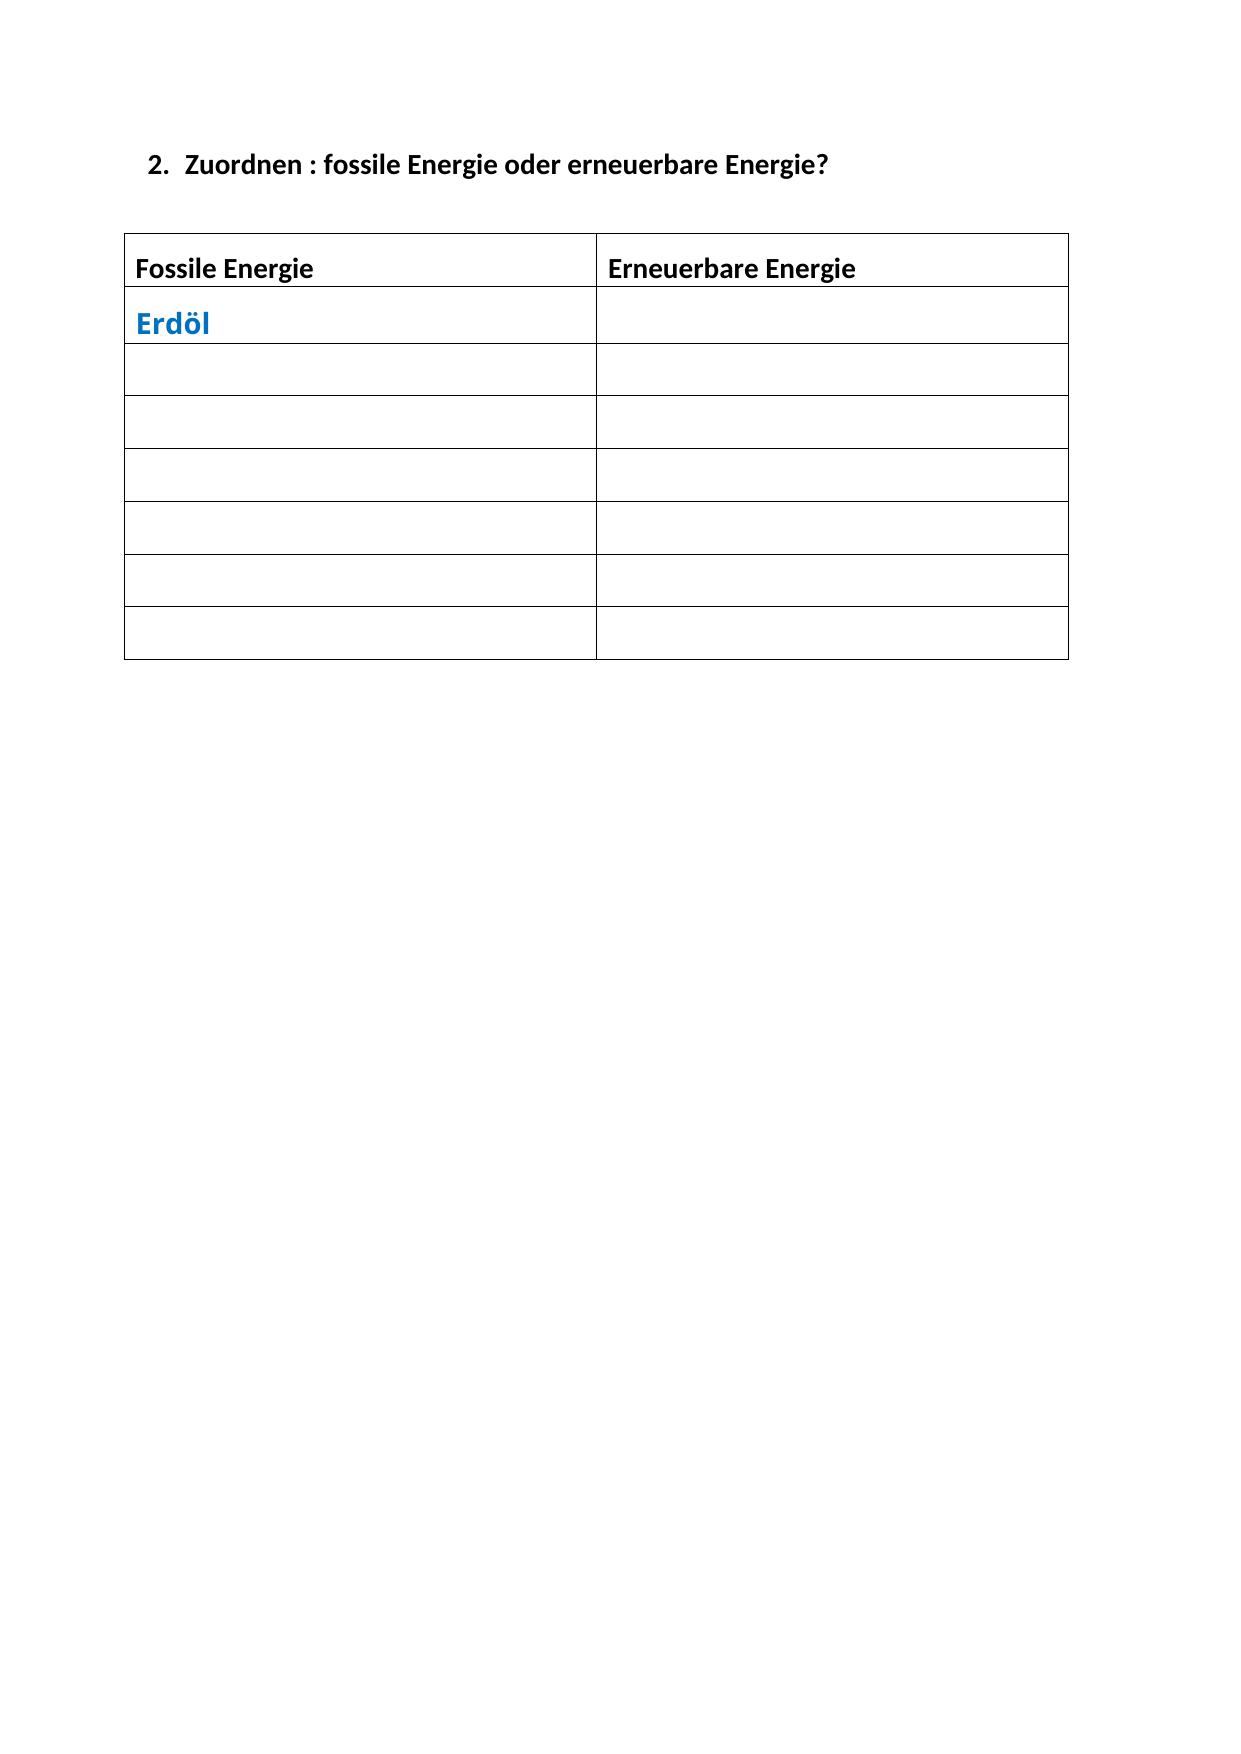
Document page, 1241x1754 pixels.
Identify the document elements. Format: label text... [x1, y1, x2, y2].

table_cell [597, 344, 1068, 395]
table_cell [125, 449, 596, 501]
table_cell [597, 555, 1068, 606]
table_cell [597, 502, 1068, 553]
table_cell [125, 502, 596, 553]
table_cell [597, 396, 1068, 448]
table_header Erneuerbare Energie [597, 234, 1068, 286]
list Zuordnen : fossile Energie oder erneuerbare Energie? [147, 146, 1065, 181]
table_cell [597, 449, 1068, 501]
table_cell Erdöl [125, 287, 596, 343]
table_cell [597, 287, 1068, 343]
table_cell [597, 607, 1068, 659]
table_cell [125, 555, 596, 606]
table_cell [125, 344, 596, 395]
table_cell [125, 396, 596, 448]
table_header Fossile Energie [125, 234, 596, 286]
table_cell [125, 607, 596, 659]
